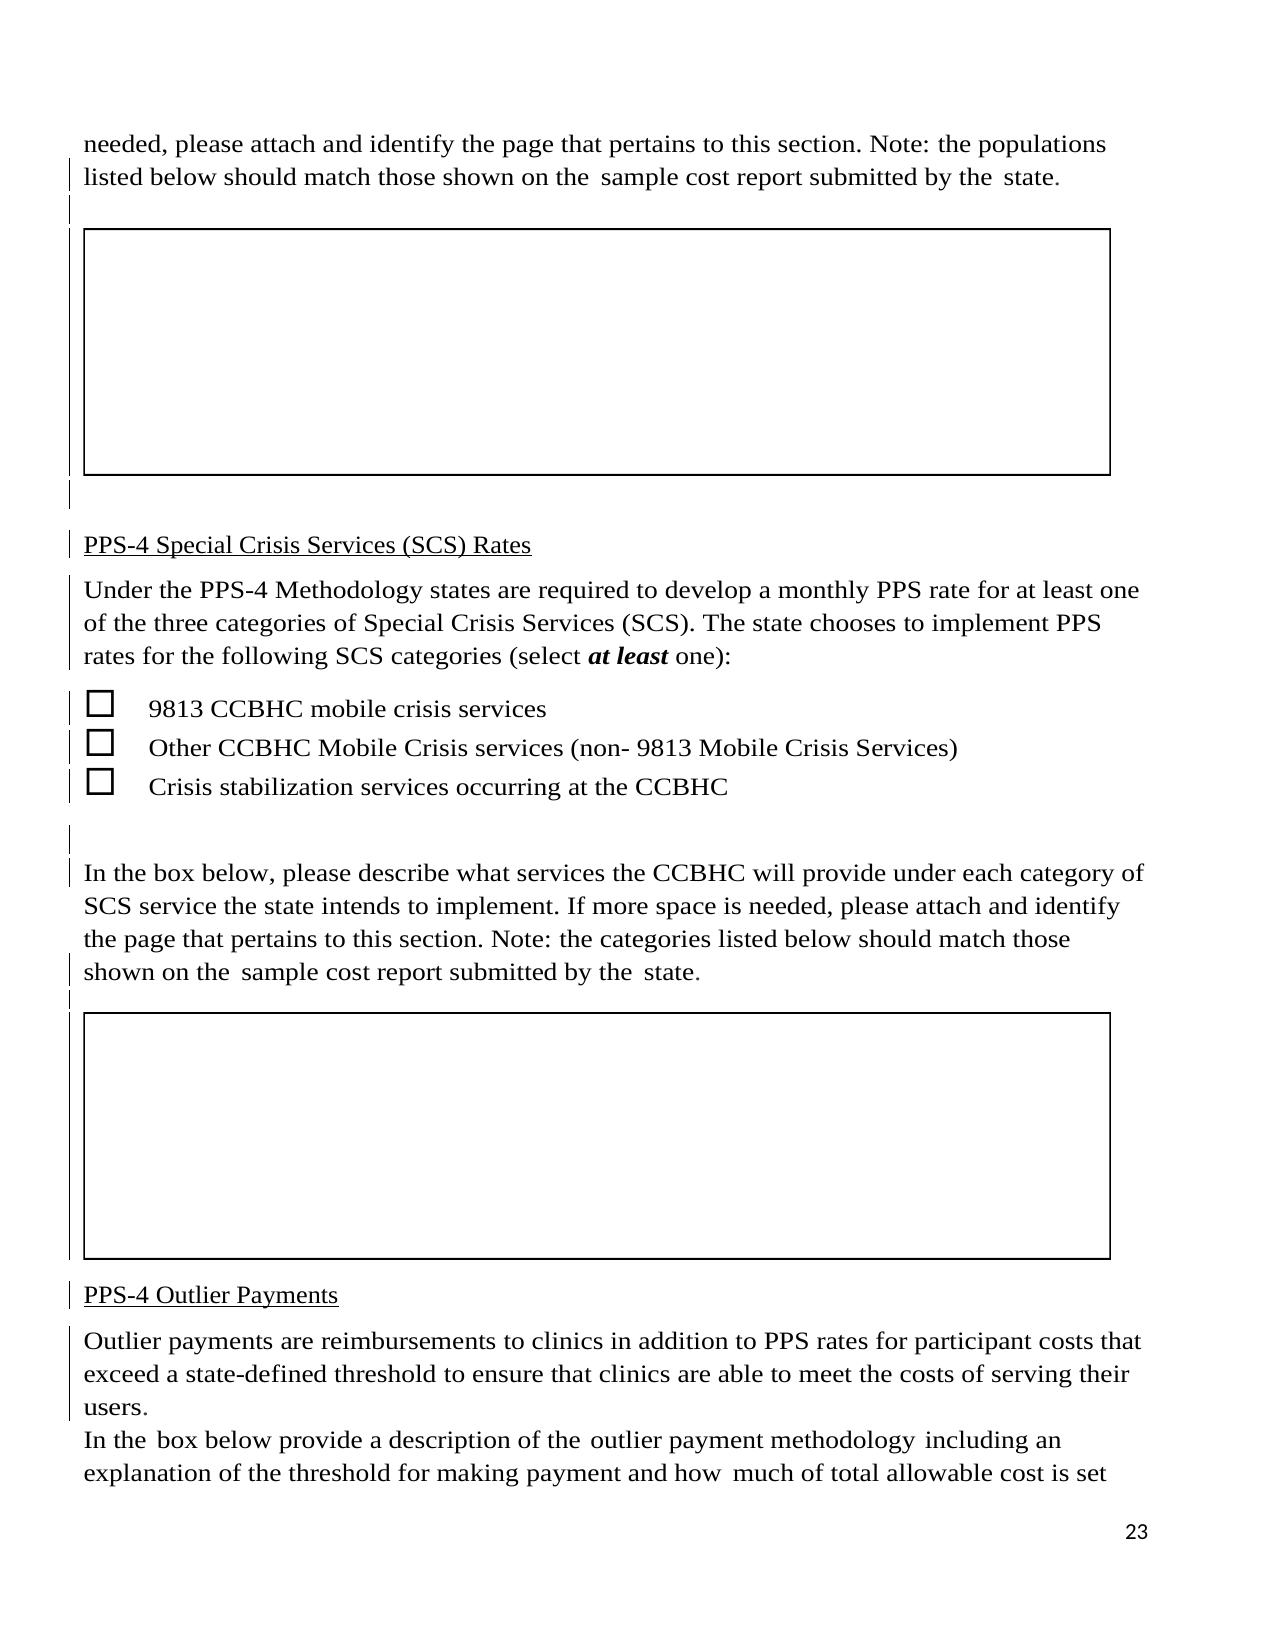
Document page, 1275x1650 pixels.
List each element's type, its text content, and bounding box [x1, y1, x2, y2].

text Under the PPS-4 Methodology states are required to develop a monthly PPS rate for at least one of the three categories of Special Crisis Services (SCS). The state chooses to implement PPS rates for the following SCS categories (select at least one): [83, 575, 1148, 670]
list Other CCBHC Mobile Crisis services (non- 9813 Mobile Crisis Services) [83, 730, 1148, 764]
text PPS-4 Outlier Payments [83, 1281, 1148, 1309]
list 9813 CCBHC mobile crisis services [83, 691, 1148, 725]
list Crisis stabilization services occurring at the CCBHC [83, 769, 1148, 803]
text PPS-4 Special Crisis Services (SCS) Rates [83, 530, 1148, 558]
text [83, 1425, 1148, 1487]
text Outlier payments are reimbursements to clinics in addition to PPS rates for participant costs that exceed a state-defined threshold to ensure that clinics are able to meet the costs of serving their users. [83, 1326, 1148, 1421]
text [83, 129, 1148, 191]
text In the box below, please describe what services the CCBHC will provide under each category of SCS service the state intends to implement. If more space is needed, please attach and identify the page that pertains to this section. Note: the categories listed below should match those shown on the sample cost report submitted by the state. [83, 858, 1148, 986]
